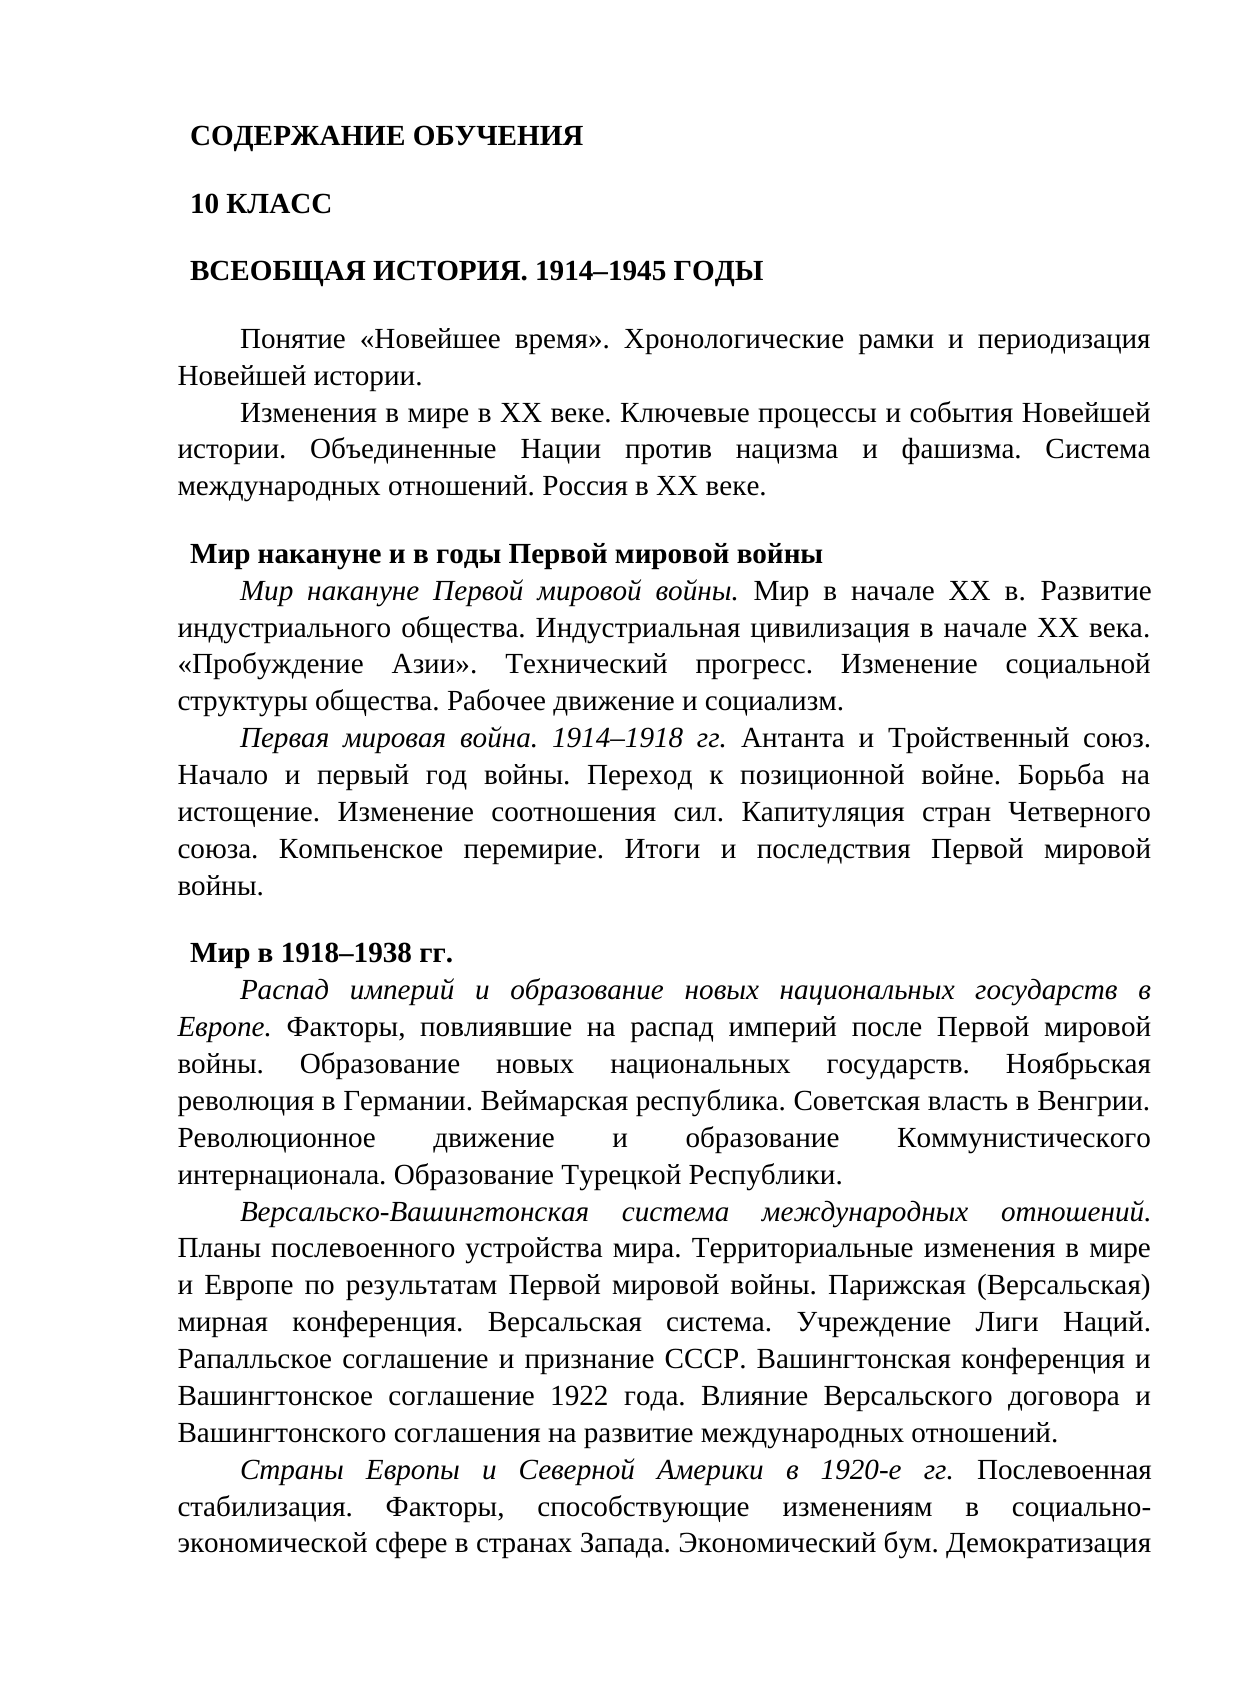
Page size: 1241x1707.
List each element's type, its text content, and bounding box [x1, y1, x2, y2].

text ​СОДЕРЖАНИЕ ОБУЧЕНИЯ [190, 118, 1152, 152]
text Первая мировая война. 1914–1918 гг. Антанта и Тройственный союз. Начало и первый год войны. Переход к позиционной войне. Борьба на истощение. Изменение соотношения сил. Капитуляция стран Четверного союза. Компьенское перемирие. Итоги и последствия Первой мировой войны. [177, 720, 1152, 901]
text Понятие «Новейшее время». Хронологические рамки и периодизация Новейшей истории. [177, 321, 1152, 391]
text Мир в 1918–1938 гг. [190, 936, 1152, 969]
text 10 КЛАСС [190, 186, 1152, 219]
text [177, 1452, 1152, 1559]
text Изменения в мире в ХХ веке. Ключевые процессы и события Новейшей истории. Объединенные Нации против нацизма и фашизма. Система международных отношений. Россия в XX веке. [177, 395, 1152, 502]
text Версальско-Вашингтонская система международных отношений. Планы послевоенного устройства мира. Территориальные изменения в мире и Европе по результатам Первой мировой войны. Парижская (Версальская) мирная конференция. Версальская система. Учреждение Лиги Наций. Рапалльское соглашение и признание СССР. Вашингтонская конференция и Вашингтонское соглашение 1922 года. Влияние Версальского договора и Вашингтонского соглашения на развитие международных отношений. [177, 1194, 1152, 1448]
text Распад империй и образование новых национальных государств в Европе. Факторы, повлиявшие на распад империй после Первой мировой войны. Образование новых национальных государств. Ноябрьская революция в Германии. Веймарская республика. Советская власть в Венгрии. Революционное движение и образование Коммунистического интернационала. Образование Турецкой Республики. [177, 972, 1152, 1190]
text Мир накануне и в годы Первой мировой войны [190, 536, 1152, 569]
text ВСЕОБЩАЯ ИСТОРИЯ. 1914–1945 ГОДЫ [190, 253, 1152, 287]
text Мир накануне Первой мировой войны. Мир в начале ХХ в. Развитие индустриального общества. Индустриальная цивилизация в начале XX века. «Пробуждение Азии». Технический прогресс. Изменение социальной структуры общества. Рабочее движение и социализм. [177, 573, 1152, 717]
